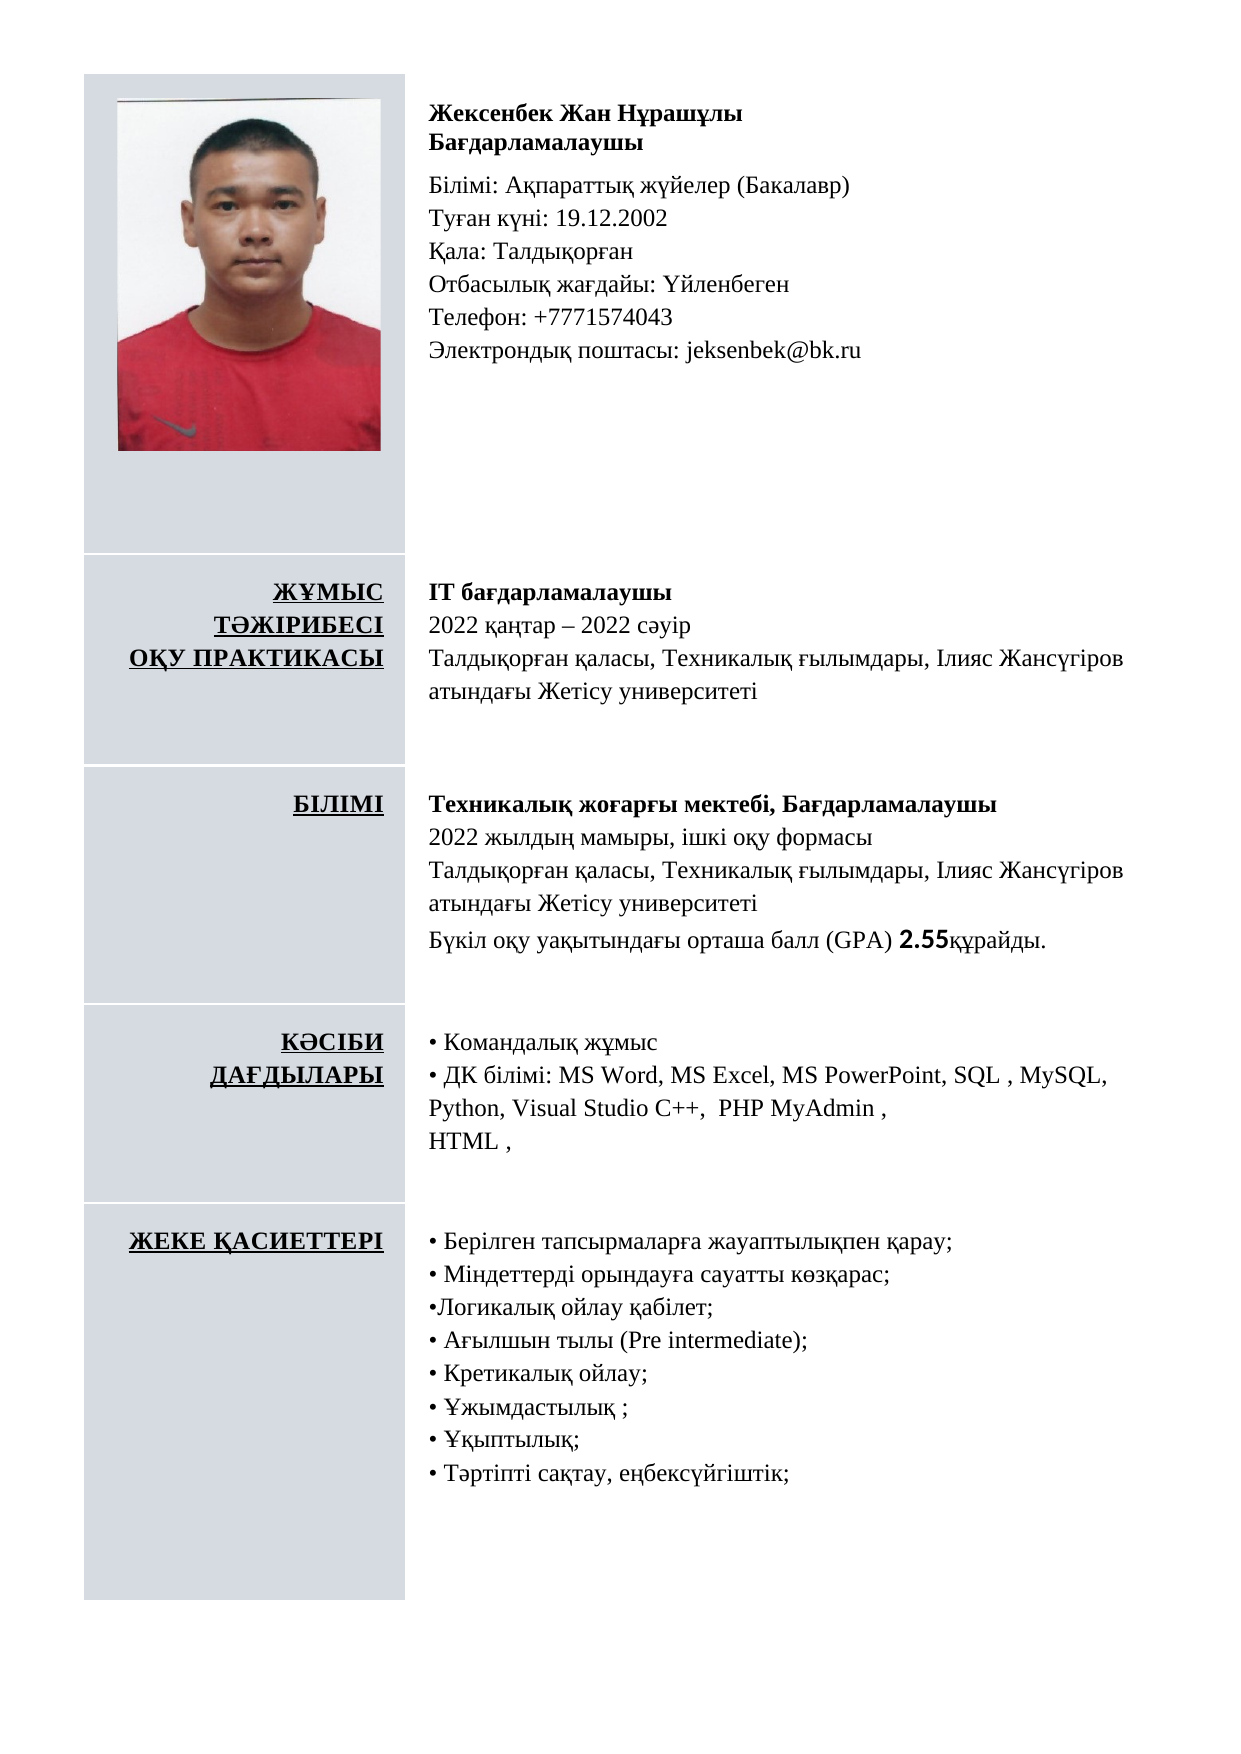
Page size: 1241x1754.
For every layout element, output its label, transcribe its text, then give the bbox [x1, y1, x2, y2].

picture [115, 98, 381, 448]
table_cell ЖҰМЫС ТӘЖІРИБЕСІ ОҚУ ПРАКТИКАСЫ [84, 555, 405, 764]
table_header [84, 74, 405, 553]
table_cell Техникалық жоғарғы мектебі, Бағдарламалаушы 2022 жылдың мамыры, ішкі оқу формасы Талдықорған қаласы, Техникалық ғылымдары, Ілияс Жансүгіров атындағы Жетісу университеті Бүкіл оқу уақытындағы орташа балл (GPA) 2.55құрайды. [407, 767, 1206, 1003]
table_cell • Командалық жұмыс • ДК білімі: MS Word, MS Excel, MS PowerPoint, SQL , MySQL, Python, Visual Studio C++, PHP MyAdmin , HTML , [407, 1005, 1206, 1202]
table_cell ЖЕКЕ ҚАСИЕТТЕРІ [84, 1204, 405, 1600]
table_header Жексенбек Жан Нұрашұлы Бағдарламалаушы Білімі: Ақпараттық жүйелер (Бакалавр) Туған күні: 19.12.2002 Қала: Талдықорған Отбасылық жағдайы: Үйленбеген Телефон: +7771574043 Электрондық поштасы: jeksenbek@bk.ru [407, 76, 1206, 553]
table_cell КӘСІБИ ДАҒДЫЛАРЫ [84, 1005, 405, 1202]
table_cell • Берілген тапсырмаларға жауаптылықпен қарау; • Міндеттерді орындауға сауатты көзқарас; •Логикалық ойлау қабілет; • Ағылшын тылы (Pre intermediate); • Кретикалық ойлау; • Ұжымдастылық ; • Ұқыптылық; • Тәртіпті сақтау, еңбексүйгіштік; [407, 1204, 1206, 1600]
table_cell БІЛІМІ [84, 767, 405, 1003]
table_cell IT бағдарламалаушы 2022 қаңтар – 2022 сәуір Талдықорған қаласы, Техникалық ғылымдары, Ілияс Жансүгіров атындағы Жетісу университеті [407, 555, 1206, 764]
